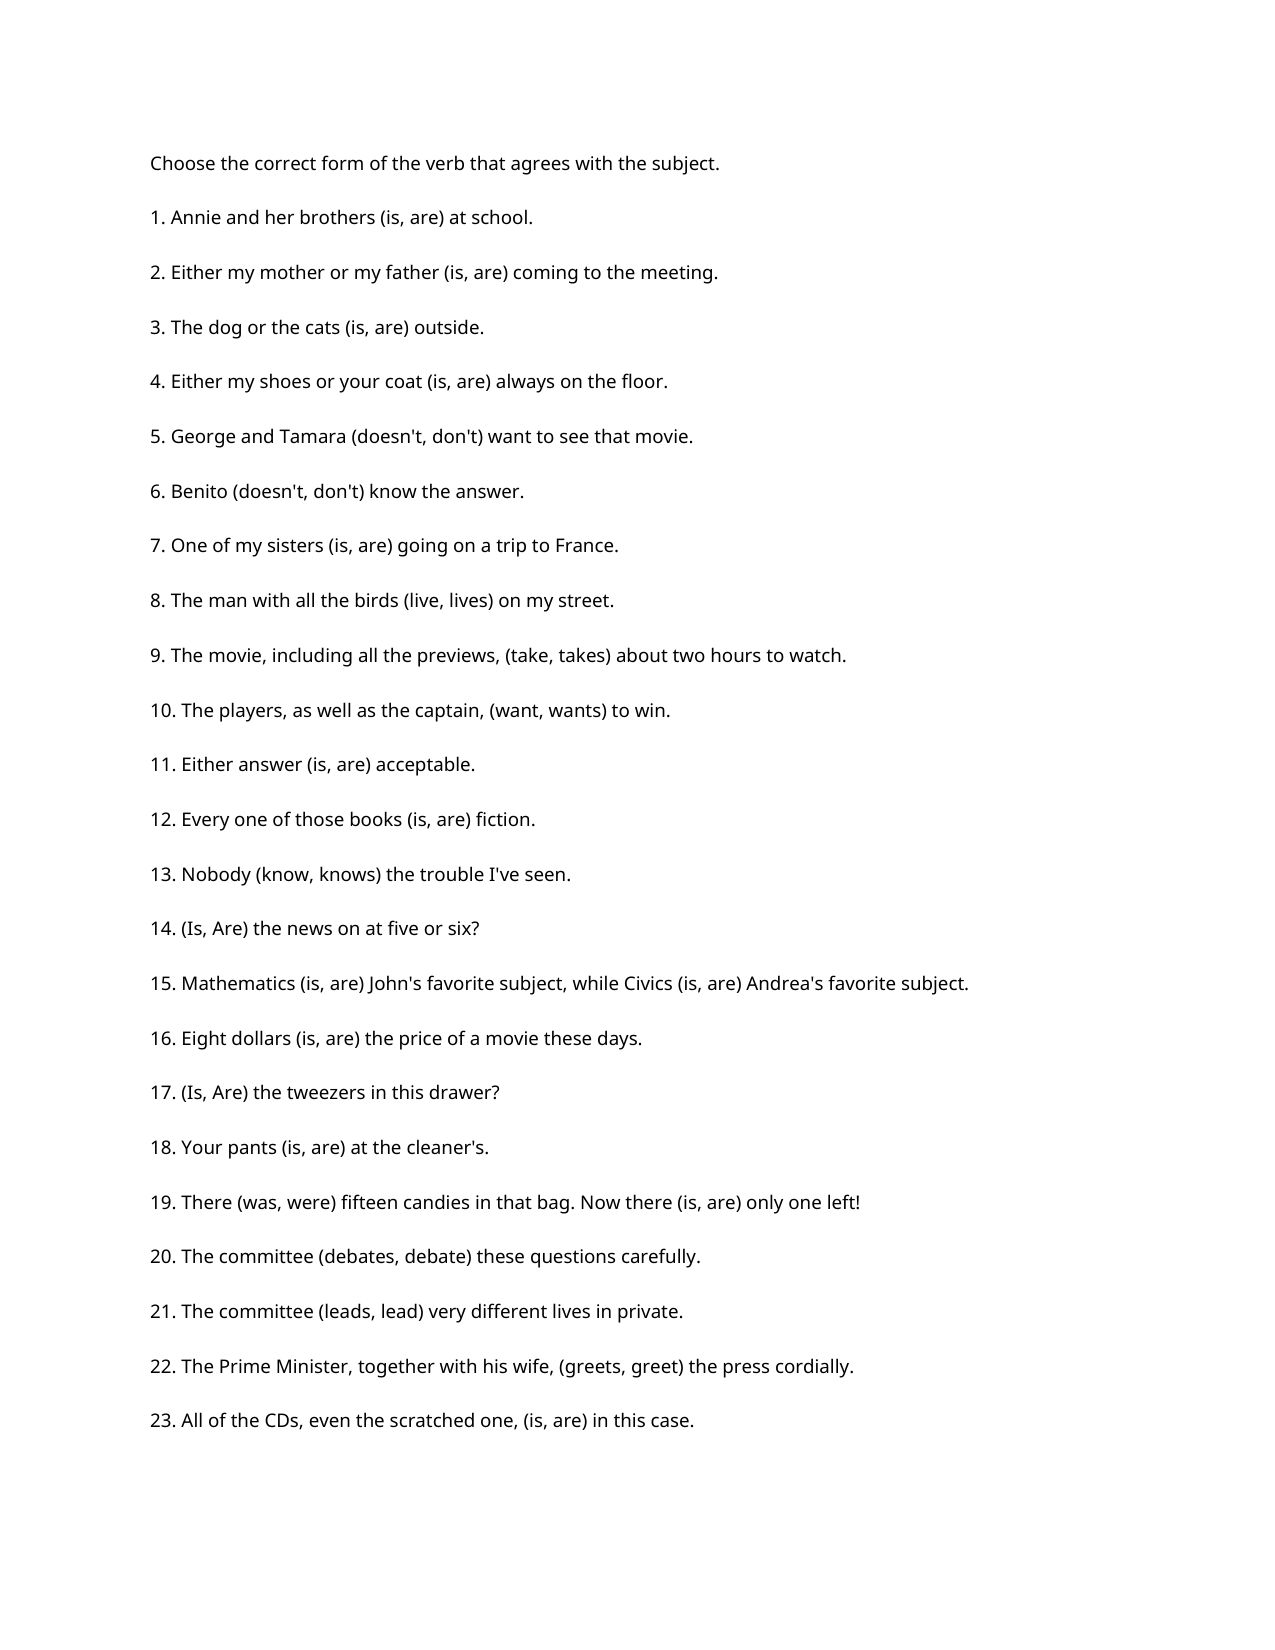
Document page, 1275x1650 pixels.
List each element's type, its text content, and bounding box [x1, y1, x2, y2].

text 15. Mathematics (is, are) John's favorite subject, while Civics (is, are) Andrea's favorite subject. [150, 970, 1125, 996]
text 2. Either my mother or my father (is, are) coming to the meeting. [150, 259, 1125, 285]
text 4. Either my shoes or your coat (is, are) always on the floor. [150, 369, 1125, 394]
text 12. Every one of those books (is, are) fiction. [150, 806, 1125, 832]
text 14. (Is, Are) the news on at five or six? [150, 916, 1125, 941]
text 21. The committee (leads, lead) very different lives in private. [150, 1298, 1125, 1324]
text 10. The players, as well as the captain, (want, wants) to win. [150, 697, 1125, 722]
text Choose the correct form of the verb that agrees with the subject. [150, 150, 1125, 176]
text 16. Eight dollars (is, are) the price of a movie these days. [150, 1025, 1125, 1051]
text 3. The dog or the cats (is, are) outside. [150, 314, 1125, 339]
text 6. Benito (doesn't, don't) know the answer. [150, 478, 1125, 504]
text 22. The Prime Minister, together with his wife, (greets, greet) the press cordially. [150, 1353, 1125, 1379]
text 18. Your pants (is, are) at the cleaner's. [150, 1134, 1125, 1160]
text 23. All of the CDs, even the scratched one, (is, are) in this case. [150, 1408, 1125, 1433]
text 1. Annie and her brothers (is, are) at school. [150, 205, 1125, 230]
text 8. The man with all the birds (live, lives) on my street. [150, 587, 1125, 613]
text 7. One of my sisters (is, are) going on a trip to France. [150, 533, 1125, 558]
text 20. The committee (debates, debate) these questions carefully. [150, 1244, 1125, 1269]
text 5. George and Tamara (doesn't, don't) want to see that movie. [150, 423, 1125, 449]
text 9. The movie, including all the previews, (take, takes) about two hours to watch. [150, 642, 1125, 668]
text 17. (Is, Are) the tweezers in this drawer? [150, 1080, 1125, 1105]
text 13. Nobody (know, knows) the trouble I've seen. [150, 861, 1125, 886]
text 19. There (was, were) fifteen candies in that bag. Now there (is, are) only one left! [150, 1189, 1125, 1214]
text 11. Either answer (is, are) acceptable. [150, 752, 1125, 777]
